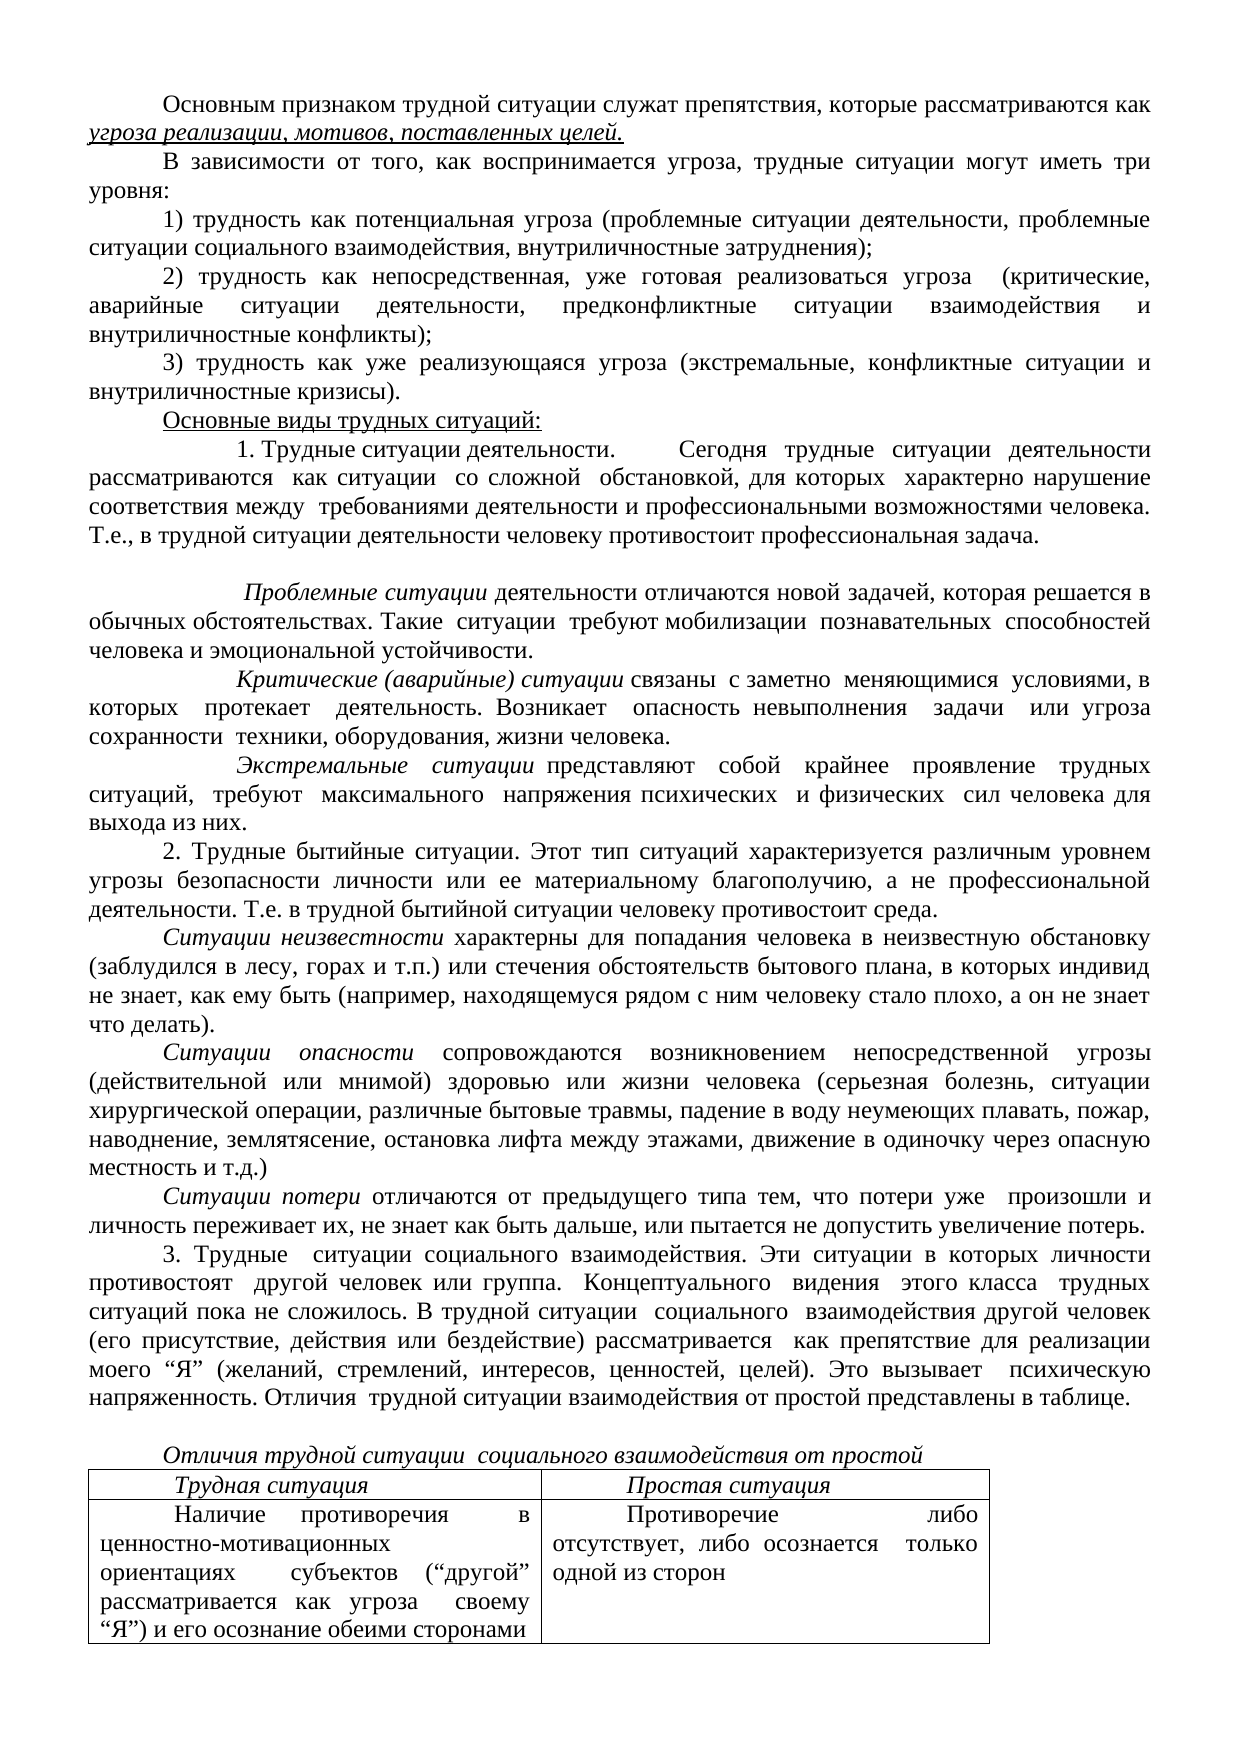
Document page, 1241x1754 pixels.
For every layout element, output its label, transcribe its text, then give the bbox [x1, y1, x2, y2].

text Ситуации потери отличаются от предыдущего типа тем, что потери уже произошли и личность переживает их, не знает как быть дальше, или пытается не допустить увеличение потерь. [89, 1181, 1152, 1239]
text 1) трудность как потенциальная угроза (проблемные ситуации деятельности, проблемные ситуации социального взаимодействия, внутриличностные затруднения); [89, 204, 1152, 261]
text Критические (аварийные) ситуации связаны с заметно меняющимися условиями, в которых протекает деятельность. Возникает опасность невыполнения задачи или угроза сохранности техники, оборудования, жизни человека. [89, 664, 1152, 750]
text 1. Трудные ситуации деятельности. Сегодня трудные ситуации деятельности рассматриваются как ситуации со сложной обстановкой, для которых характерно нарушение соответствия между требованиями деятельности и профессиональными возможностями человека. Т.е., в трудной ситуации деятельности человеку противостоит профессиональная задача. [89, 434, 1152, 549]
text Отличия трудной ситуации социального взаимодействия от простой [89, 1440, 1152, 1469]
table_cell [89, 1500, 541, 1643]
text 2. Трудные бытийные ситуации. Этот тип ситуаций характеризуется различным уровнем угрозы безопасности личности или ее материальному благополучию, а не профессиональной деятельности. Т.е. в трудной бытийной ситуации человеку противостоит среда. [89, 836, 1152, 922]
text 2) трудность как непосредственная, уже готовая реализоваться угроза (критические, аварийные ситуации деятельности, предконфликтные ситуации взаимодействия и внутриличностные конфликты); [89, 261, 1152, 347]
table_header Трудная ситуация [89, 1470, 541, 1498]
text Основные виды трудных ситуаций: [89, 405, 1152, 434]
text Ситуации опасности сопровождаются возникновением непосредственной угрозы (действительной или мнимой) здоровью или жизни человека (серьезная болезнь, ситуации хирургической операции, различные бытовые травмы, падение в воду неумеющих плавать, пожар, наводнение, землятясение, остановка лифта между этажами, движение в одиночку через опасную местность и т.д.) [89, 1037, 1152, 1181]
text 3. Трудные ситуации социального взаимодействия. Эти ситуации в которых личности противостоят другой человек или группа. Концептуального видения этого класса трудных ситуаций пока не сложилось. В трудной ситуации социального взаимодействия другой человек (его присутствие, действия или бездействие) рассматривается как препятствие для реализации моего “Я” (желаний, стремлений, интересов, ценностей, целей). Это вызывает психическую напряженность. Отличия трудной ситуации взаимодействия от простой представлены в таблице. [89, 1239, 1152, 1411]
text Проблемные ситуации деятельности отличаются новой задачей, которая решается в обычных обстоятельствах. Такие ситуации требуют мобилизации познавательных способностей человека и эмоциональной устойчивости. [89, 577, 1152, 664]
text В зависимости от того, как воспринимается угроза, трудные ситуации могут иметь три уровня: [89, 146, 1152, 204]
text Экстремальные ситуации представляют собой крайнее проявление трудных ситуаций, требуют максимального напряжения психических и физических сил человека для выхода из них. [89, 750, 1152, 836]
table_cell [542, 1500, 989, 1643]
text 3) трудность как уже реализующаяся угроза (экстремальные, конфликтные ситуации и внутриличностные кризисы). [89, 347, 1152, 405]
table_header Простая ситуация [542, 1470, 989, 1498]
text Основным признаком трудной ситуации служат препятствия, которые рассматриваются как угроза реализации, мотивов, поставленных целей. [89, 89, 1152, 146]
text Ситуации неизвестности характерны для попадания человека в неизвестную обстановку (заблудился в лесу, горах и т.п.) или стечения обстоятельств бытового плана, в которых индивид не знает, как ему быть (например, находящемуся рядом с ним человеку стало плохо, а он не знает что делать). [89, 922, 1152, 1037]
